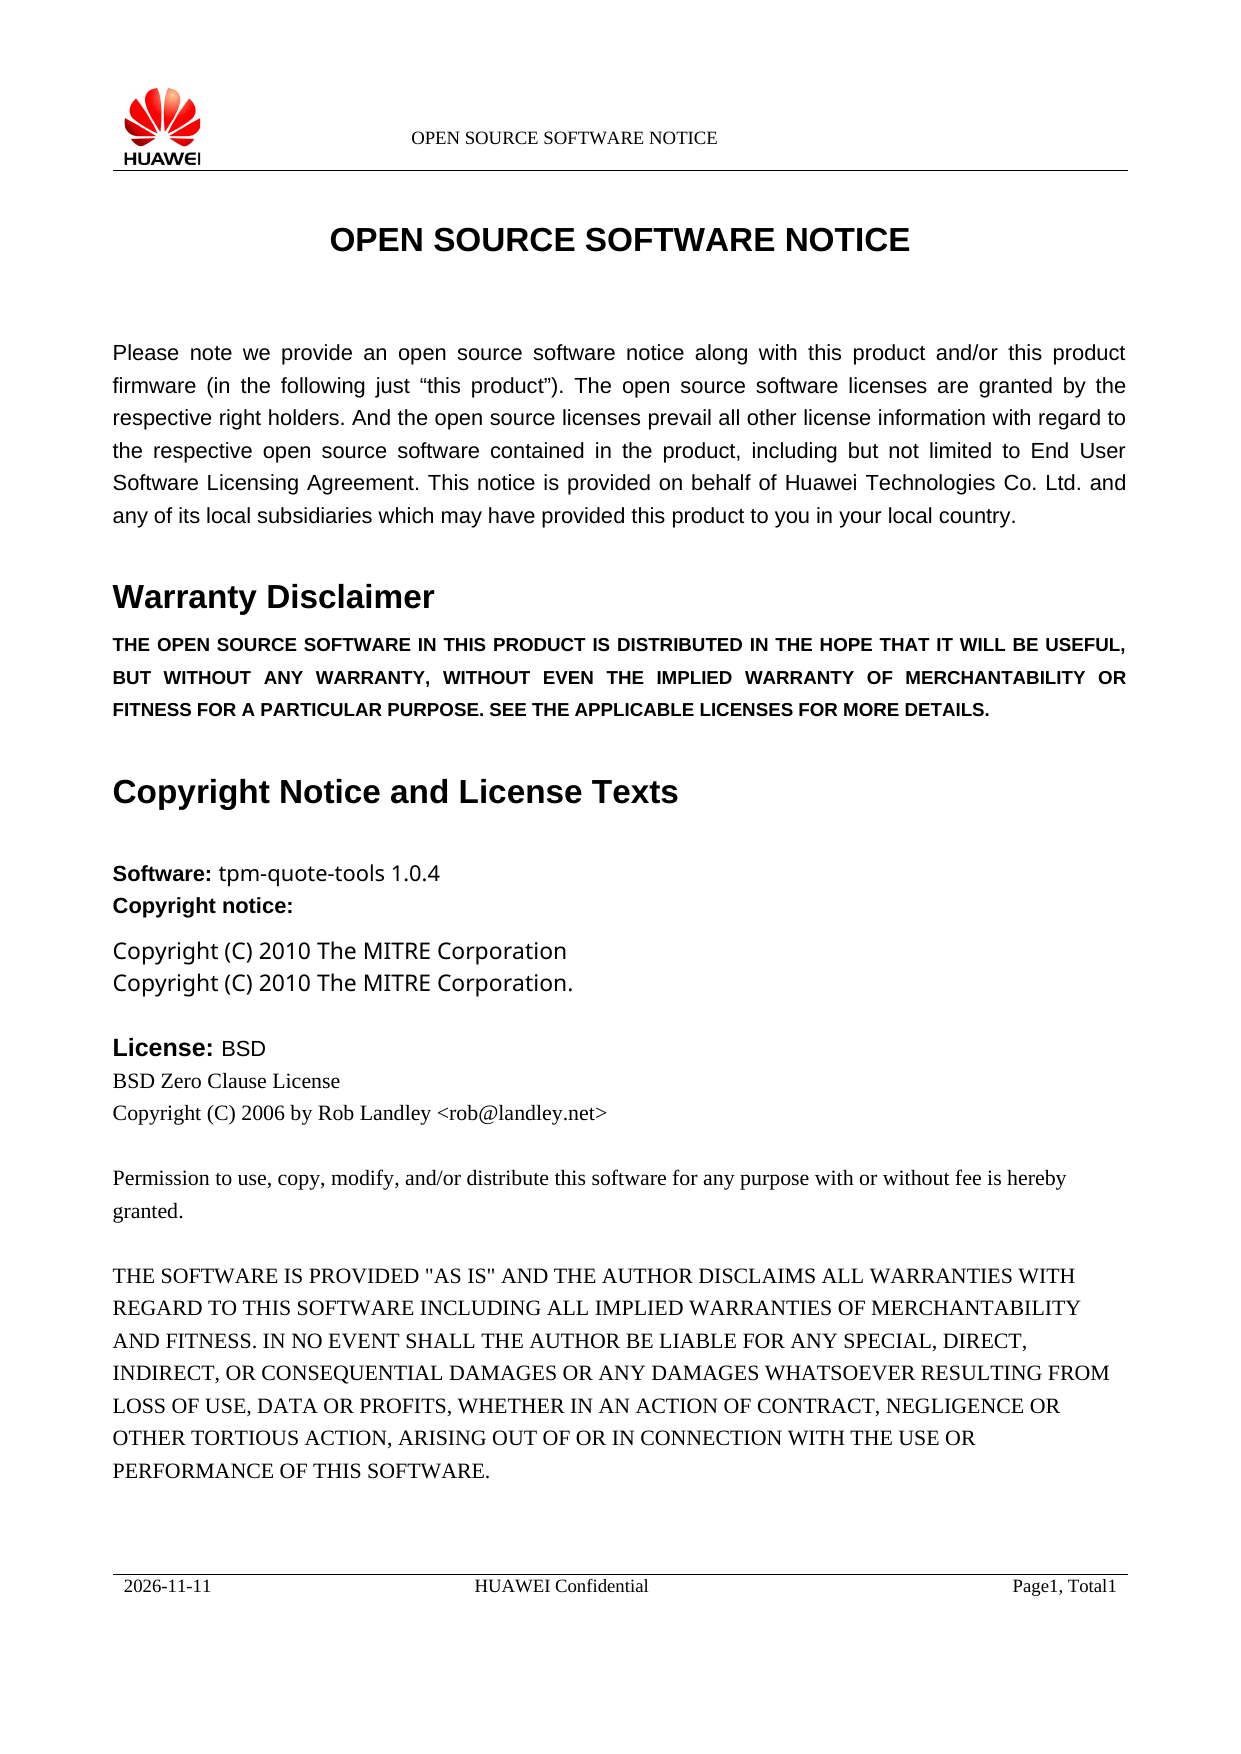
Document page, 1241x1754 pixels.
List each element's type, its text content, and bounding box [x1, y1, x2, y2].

text BSD Zero Clause License Copyright (C) 2006 by Rob Landley <rob@landley.net> Permission to use, copy, modify, and/or distribute this software for any purpose with or without fee is hereby granted. THE SOFTWARE IS PROVIDED "AS IS" AND THE AUTHOR DISCLAIMS ALL WARRANTIES WITH REGARD TO THIS SOFTWARE INCLUDING ALL IMPLIED WARRANTIES OF MERCHANTABILITY AND FITNESS. IN NO EVENT SHALL THE AUTHOR BE LIABLE FOR ANY SPECIAL, DIRECT, INDIRECT, OR CONSEQUENTIAL DAMAGES OR ANY DAMAGES WHATSOEVER RESULTING FROM LOSS OF USE, DATA OR PROFITS, WHETHER IN AN ACTION OF CONTRACT, NEGLIGENCE OR OTHER TORTIOUS ACTION, ARISING OUT OF OR IN CONNECTION WITH THE USE OR PERFORMANCE OF THIS SOFTWARE. [112, 1064, 1128, 1519]
text OPEN SOURCE SOFTWARE NOTICE [112, 206, 1128, 271]
text Warranty Disclaimer [112, 564, 1128, 629]
title Software: tpm-quote-tools 1.0.4 [112, 856, 1128, 889]
picture [124, 88, 201, 165]
text Copyright (C) 2010 The MITRE Corporation Copyright (C) 2010 The MITRE Corporation. [112, 934, 1128, 1031]
text Please note we provide an open source software notice along with this product and/or this product firmware (in the following just “this product”). The open source software licenses are granted by the respective right holders. And the open source licenses prevail all other license information with regard to the respective open source software contained in the product, including but not limited to End User Software Licensing Agreement. This notice is provided on behalf of Huawei Technologies Co. Ltd. and any of its local subsidiaries which may have provided this product to you in your local country. [112, 336, 1128, 531]
text Copyright notice: [112, 889, 1128, 921]
text License: BSD [112, 1031, 1128, 1064]
text Copyright Notice and License Texts [112, 759, 1128, 824]
text The open source software in this product is distributed in the hope that it will be useful, but WITHOUT ANY WARRANTY, without even the implied warranty of MERCHANTABILITY or FITNESS FOR A PARTICULAR PURPOSE. See the applicable licenses for more details. [112, 629, 1128, 726]
